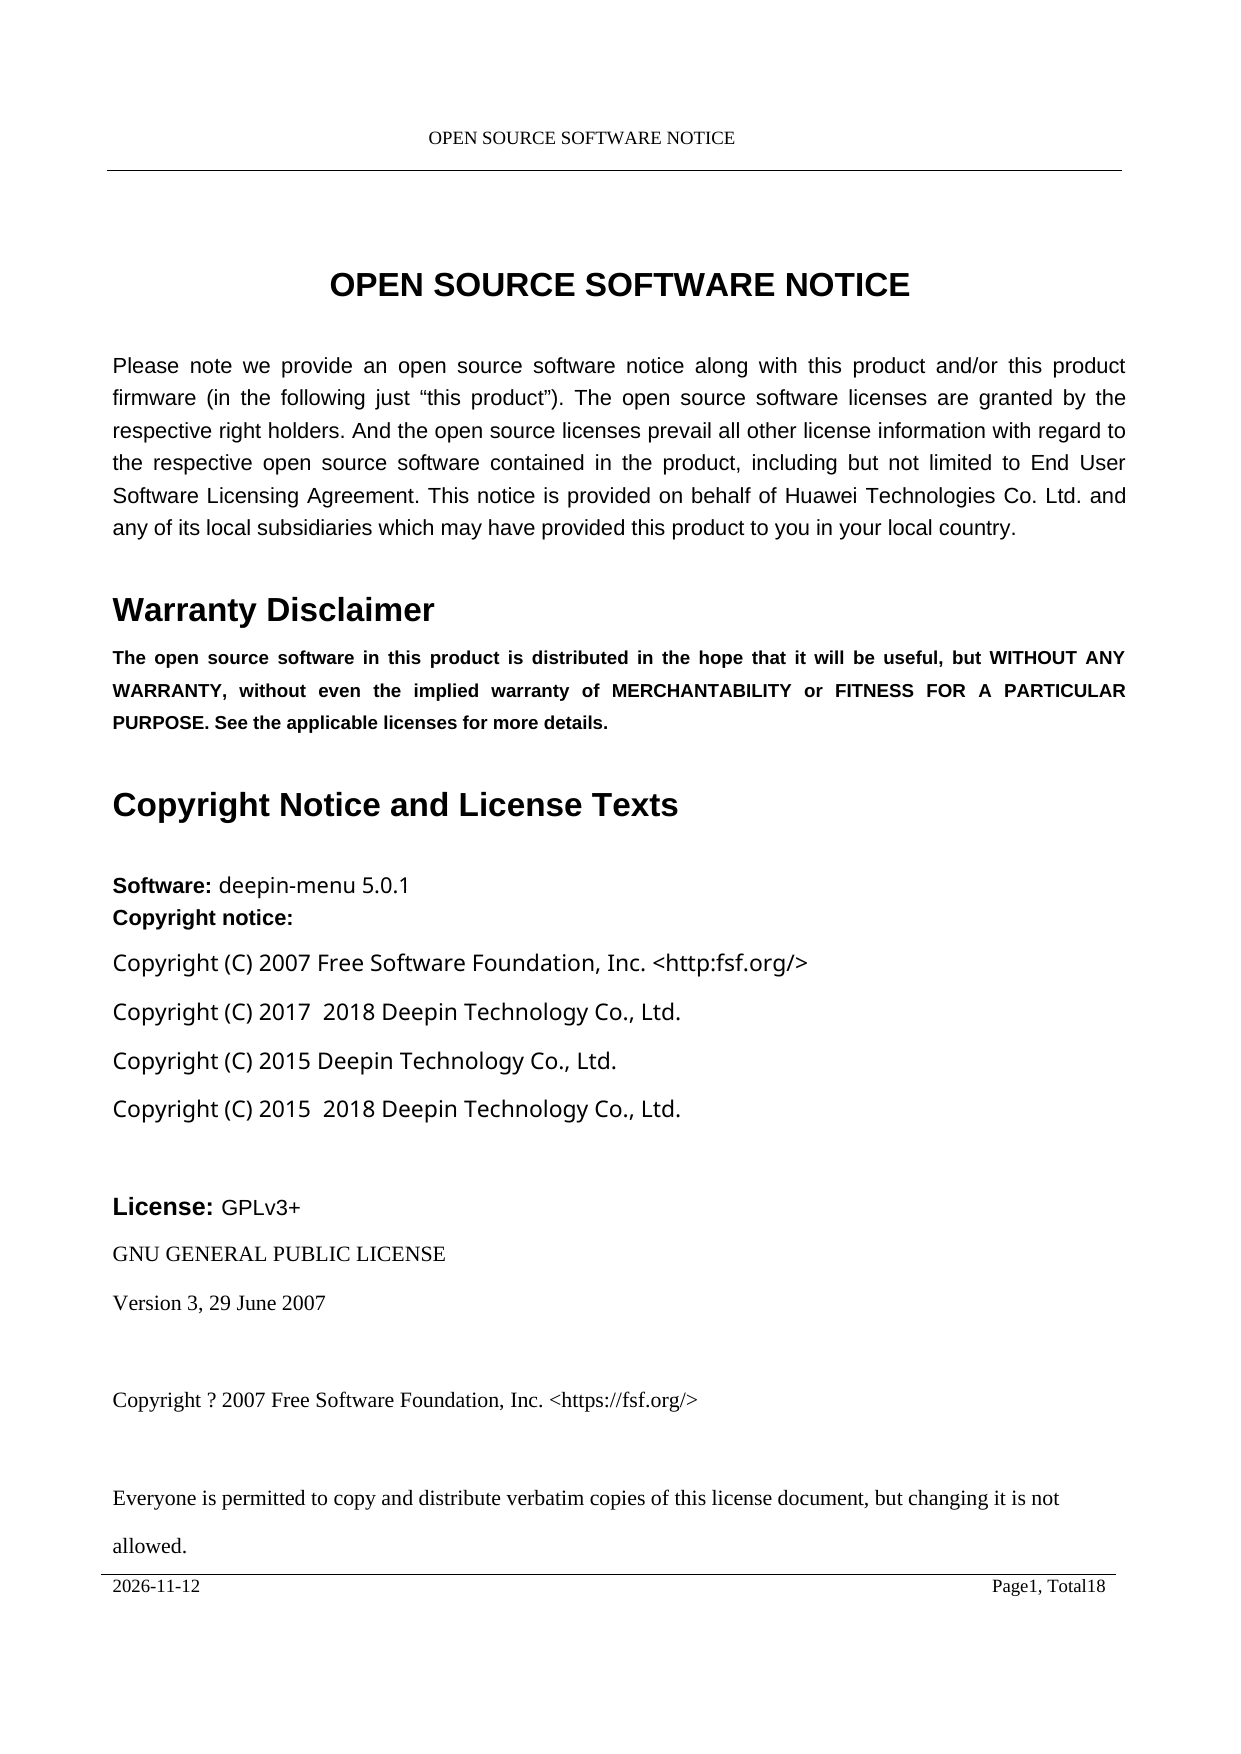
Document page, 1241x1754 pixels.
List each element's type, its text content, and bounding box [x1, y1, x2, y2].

text The open source software in this product is distributed in the hope that it will be useful, but WITHOUT ANY WARRANTY, without even the implied warranty of MERCHANTABILITY or FITNESS FOR A PARTICULAR PURPOSE. See the applicable licenses for more details. [112, 641, 1128, 739]
text Software: deepin-menu 5.0.1 [112, 869, 1128, 901]
text Copyright Notice and License Texts [112, 771, 1128, 836]
text Please note we provide an open source software notice along with this product and/or this product firmware (in the following just “this product”). The open source software licenses are granted by the respective right holders. And the open source licenses prevail all other license information with regard to the respective open source software contained in the product, including but not limited to End User Software Licensing Agreement. This notice is provided on behalf of Huawei Technologies Co. Ltd. and any of its local subsidiaries which may have provided this product to you in your local country. [112, 349, 1128, 544]
text Warranty Disclaimer [112, 576, 1128, 641]
text OPEN SOURCE SOFTWARE NOTICE [112, 251, 1128, 316]
text Copyright notice: [112, 901, 1128, 934]
text Copyright (C) 2007 Free Software Foundation, Inc. <http:fsf.org/> Copyright (C) 2017 2018 Deepin Technology Co., Ltd. Copyright (C) 2015 Deepin Technology Co., Ltd. Copyright (C) 2015 2018 Deepin Technology Co., Ltd. [112, 947, 1128, 1174]
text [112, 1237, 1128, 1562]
text License: GPLv3+ [112, 1190, 1128, 1223]
